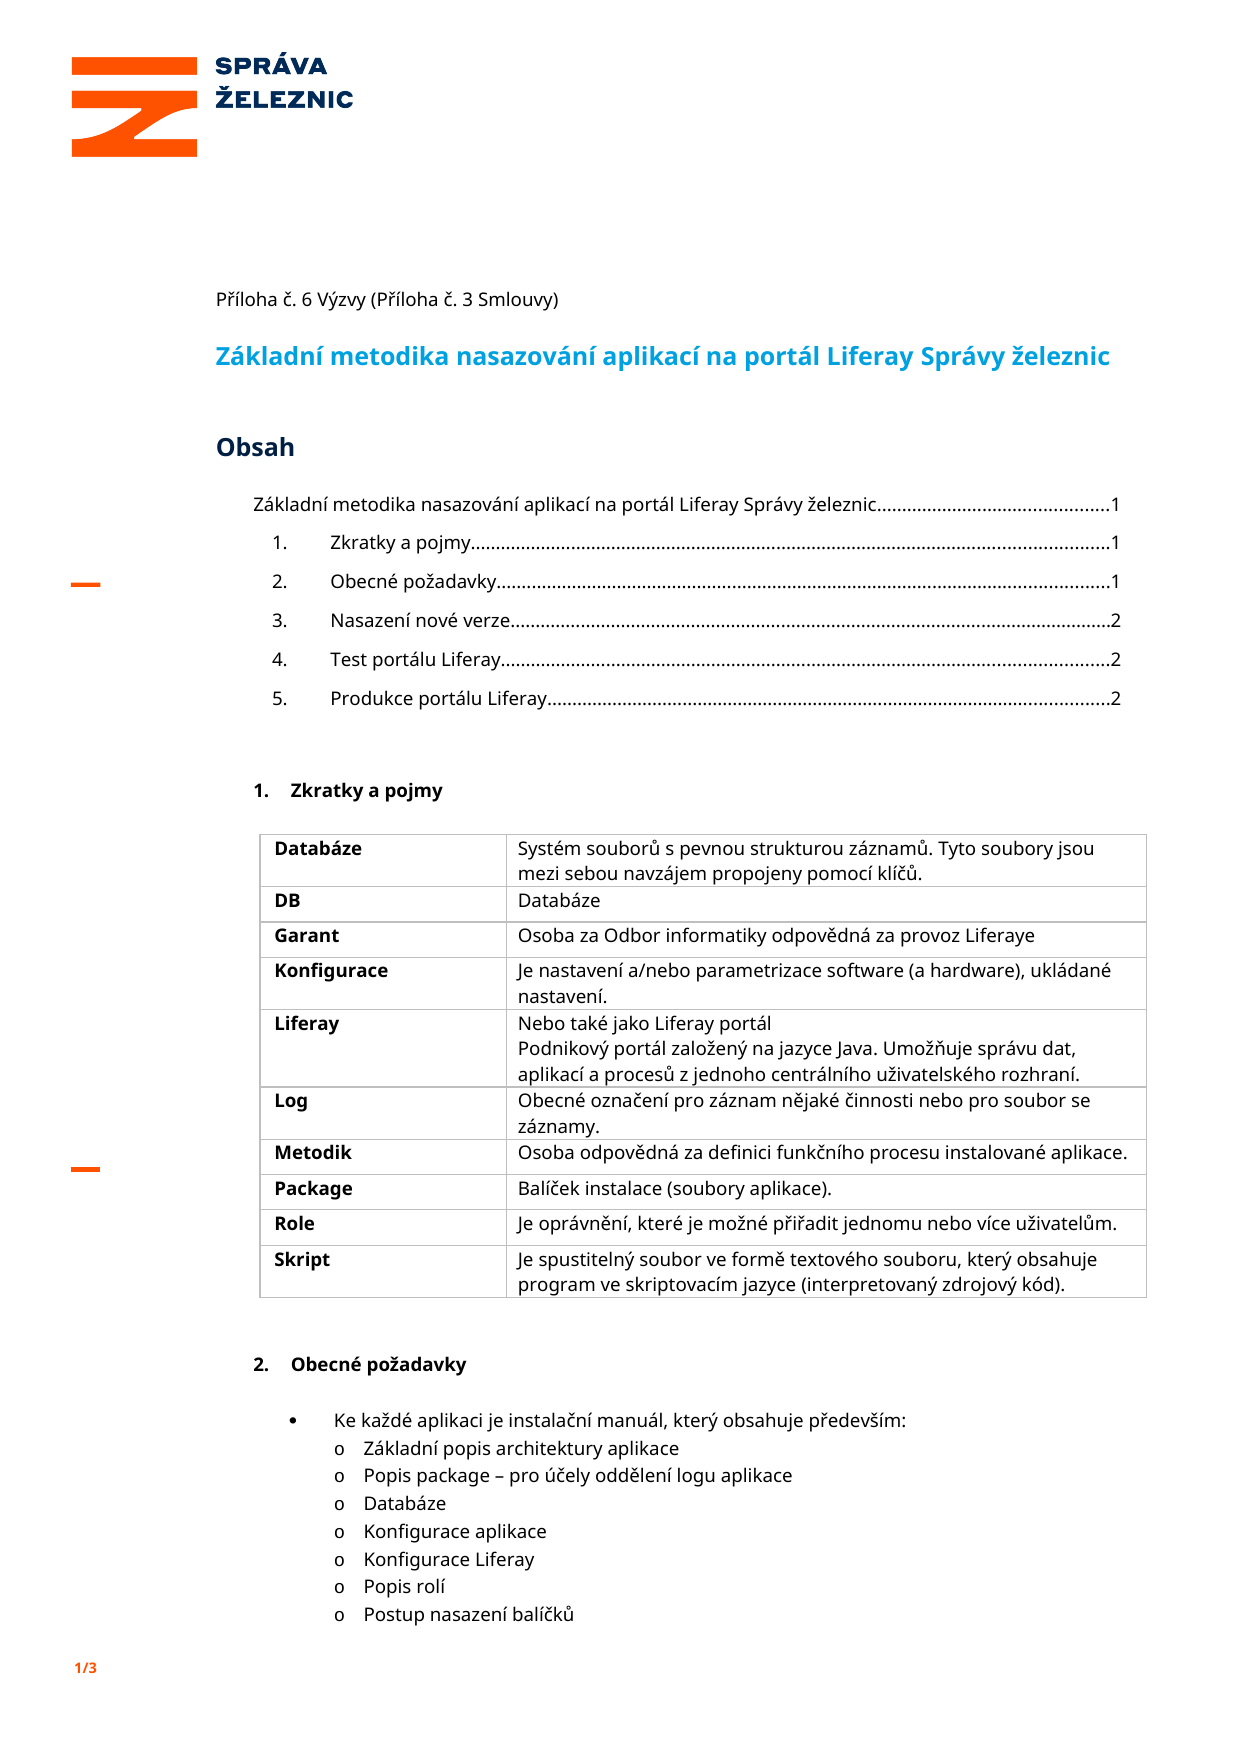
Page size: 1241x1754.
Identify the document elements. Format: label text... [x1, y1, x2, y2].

table_header Databáze [261, 835, 506, 886]
table_cell Nebo také jako Liferay portál Podnikový portál založený na jazyce Java. Umožňuje správu dat, aplikací a procesů z jednoho centrálního uživatelského rozhraní. [507, 1010, 1146, 1086]
table_cell Konfigurace [261, 958, 506, 1009]
subtitle Zkratky a pojmy [253, 778, 1122, 831]
table_cell Je spustitelný soubor ve formě textového souboru, který obsahuje program ve skriptovacím jazyce (interpretovaný zdrojový kód). [507, 1246, 1146, 1297]
list Ke každé aplikaci je instalační manuál, který obsahuje především: [289, 1407, 1122, 1432]
table_cell Garant [261, 923, 506, 957]
table_cell Je nastavení a/nebo parametrizace software (a hardware), ukládané nastavení. [507, 958, 1146, 1009]
list Databáze [334, 1490, 1122, 1516]
table_cell Osoba za Odbor informatiky odpovědná za provoz Liferaye [507, 923, 1146, 957]
table_cell Obecné označení pro záznam nějaké činnosti nebo pro soubor se záznamy. [507, 1088, 1146, 1138]
subtitle Obecné požadavky [253, 1351, 1122, 1376]
table_cell Role [261, 1210, 506, 1245]
picture [71, 52, 353, 157]
table_cell Je oprávnění, které je možné přiřadit jednomu nebo více uživatelům. [507, 1210, 1146, 1245]
list Konfigurace Liferay [334, 1546, 1122, 1572]
text Příloha č. 6 Výzvy (Příloha č. 3 Smlouvy) [216, 286, 1122, 311]
table_cell Balíček instalace (soubory aplikace). [507, 1175, 1146, 1209]
table_cell Osoba odpovědná za definici funkčního procesu instalované aplikace. [507, 1140, 1146, 1174]
table_cell DB [261, 887, 506, 921]
list Popis rolí [334, 1573, 1122, 1599]
list Popis package – pro účely oddělení logu aplikace [334, 1463, 1122, 1488]
table_cell Metodik [261, 1140, 506, 1174]
table_header Systém souborů s pevnou strukturou záznamů. Tyto soubory jsou mezi sebou navzájem propojeny pomocí klíčů. [507, 835, 1146, 886]
list Konfigurace aplikace [334, 1518, 1122, 1544]
table_cell Skript [261, 1246, 506, 1297]
list Postup nasazení balíčků [334, 1601, 1122, 1627]
table_cell Liferay [261, 1010, 506, 1086]
table_cell Package [261, 1175, 506, 1209]
table_cell Log [261, 1088, 506, 1138]
list Základní popis architektury aplikace [334, 1435, 1122, 1461]
subtitle Základní metodika nasazování aplikací na portál Liferay Správy železnic [216, 339, 1122, 373]
table_cell Databáze [507, 887, 1146, 921]
